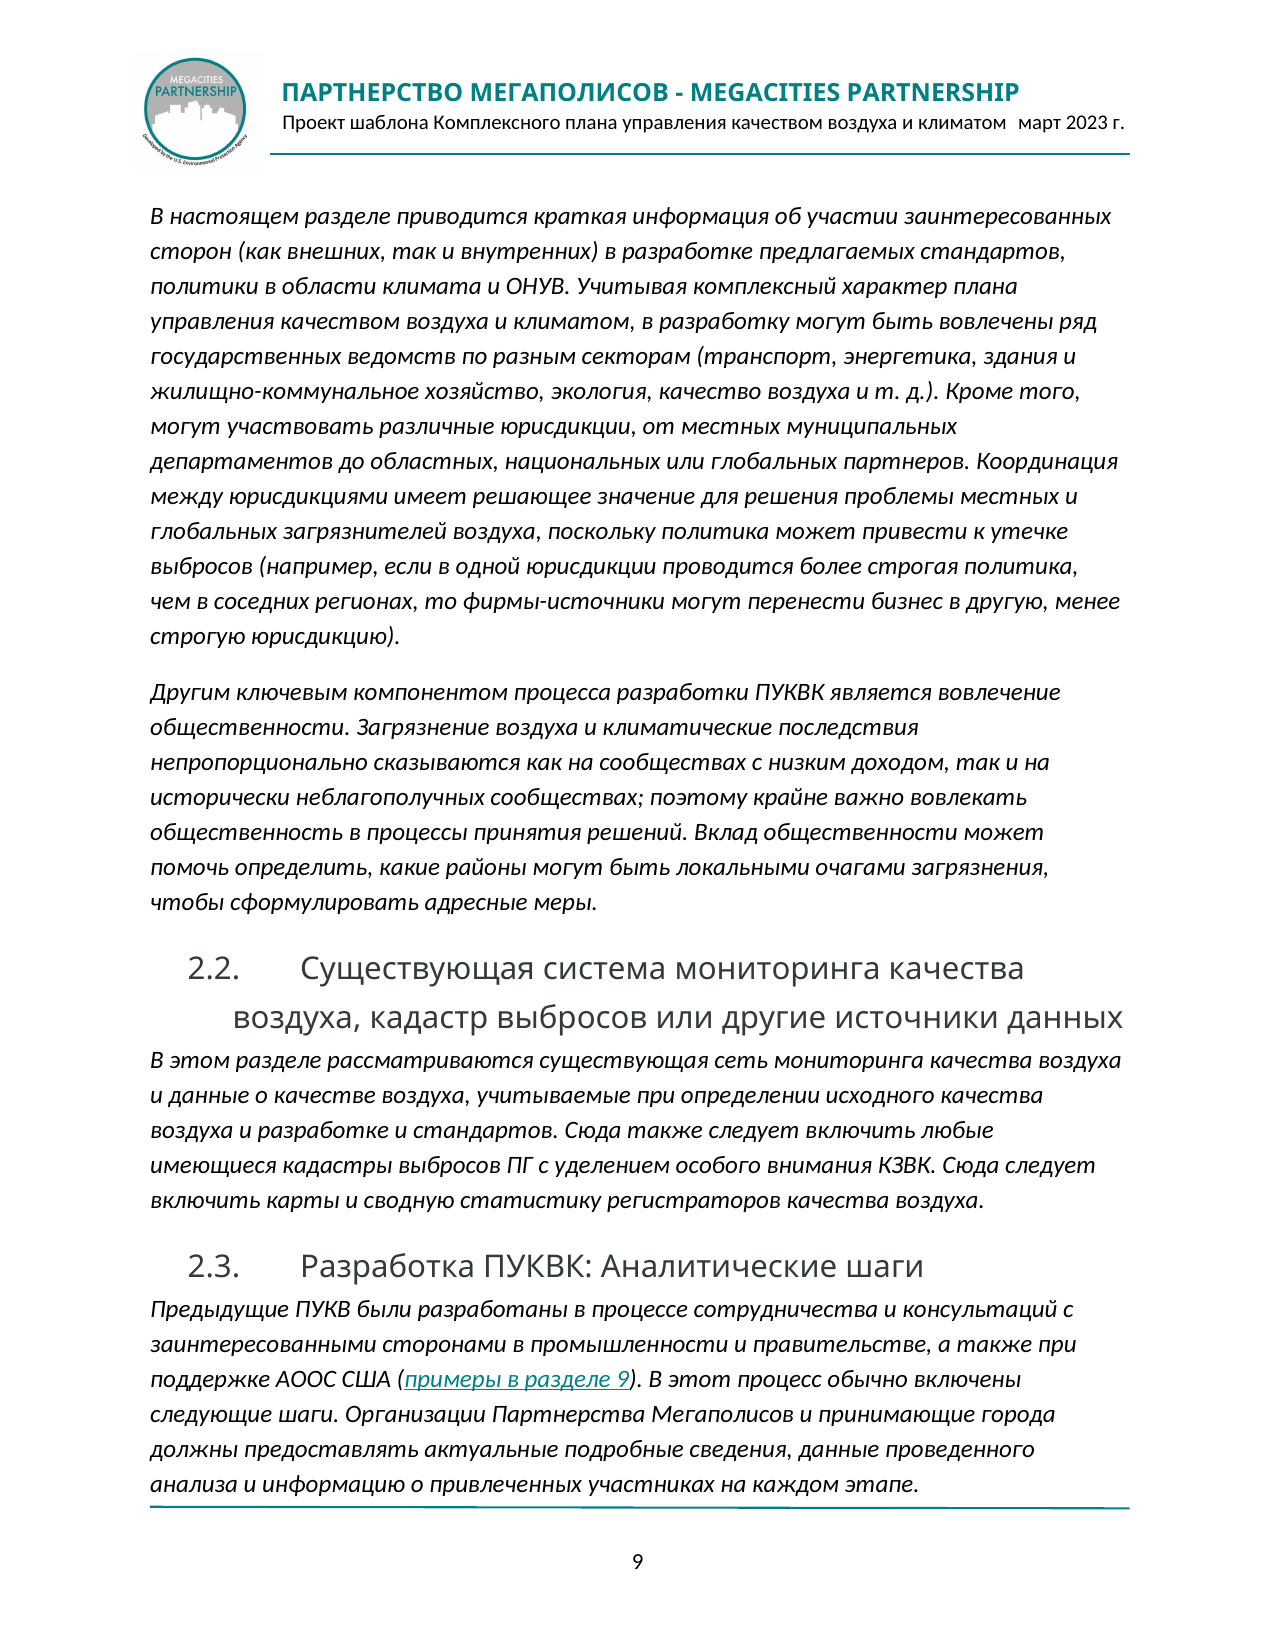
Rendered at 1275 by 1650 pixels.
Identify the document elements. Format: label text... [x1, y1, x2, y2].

text Предыдущие ПУКВ были разработаны в процессе сотрудничества и консультаций с заинтересованными сторонами в промышленности и правительстве, а также при поддержке АООС США (примеры в разделе 9). В этот процесс обычно включены следующие шаги. Организации Партнерства Мегаполисов и принимающие города должны предоставлять актуальные подробные сведения, данные проведенного анализа и информацию о привлеченных участниках на каждом этапе. [150, 1293, 1125, 1498]
list Другим ключевым компонентом процесса разработки ПУКВК является вовлечение общественности. Загрязнение воздуха и климатические последствия непропорционально сказываются как на сообществах с низким доходом, так и на исторически неблагополучных сообществах; поэтому крайне важно вовлекать общественность в процессы принятия решений. Вклад общественности может помочь определить, какие районы могут быть локальными очагами загрязнения, чтобы сформулировать адресные меры. [150, 676, 1125, 916]
list В настоящем разделе приводится краткая информация об участии заинтересованных сторон (как внешних, так и внутренних) в разработке предлагаемых стандартов, политики в области климата и ОНУВ. Учитывая комплексный характер плана управления качеством воздуха и климатом, в разработку могут быть вовлечены ряд государственных ведомств по разным секторам (транспорт, энергетика, здания и жилищно-коммунальное хозяйство, экология, качество воздуха и т. д.). Кроме того, могут участвовать различные юрисдикции, от местных муниципальных департаментов до областных, национальных или глобальных партнеров. Координация между юрисдикциями имеет решающее значение для решения проблемы местных и глобальных загрязнителей воздуха, поскольку политика может привести к утечке выбросов (например, если в одной юрисдикции проводится более строгая политика, чем в соседних регионах, то фирмы-источники могут перенести бизнес в другую, менее строгую юрисдикцию). [150, 200, 1125, 651]
picture [130, 51, 264, 171]
subtitle Разработка ПУКВК: Аналитические шаги [187, 1244, 1125, 1286]
text В этом разделе рассматриваются существующая сеть мониторинга качества воздуха и данные о качестве воздуха, учитываемые при определении исходного качества воздуха и разработке и стандартов. Сюда также следует включить любые имеющиеся кадастры выбросов ПГ с уделением особого внимания КЗВК. Сюда следует включить карты и сводную статистику регистраторов качества воздуха. [150, 1044, 1125, 1214]
subtitle Существующая система мониторинга качества воздуха, кадастр выбросов или другие источники данных [187, 946, 1125, 1037]
